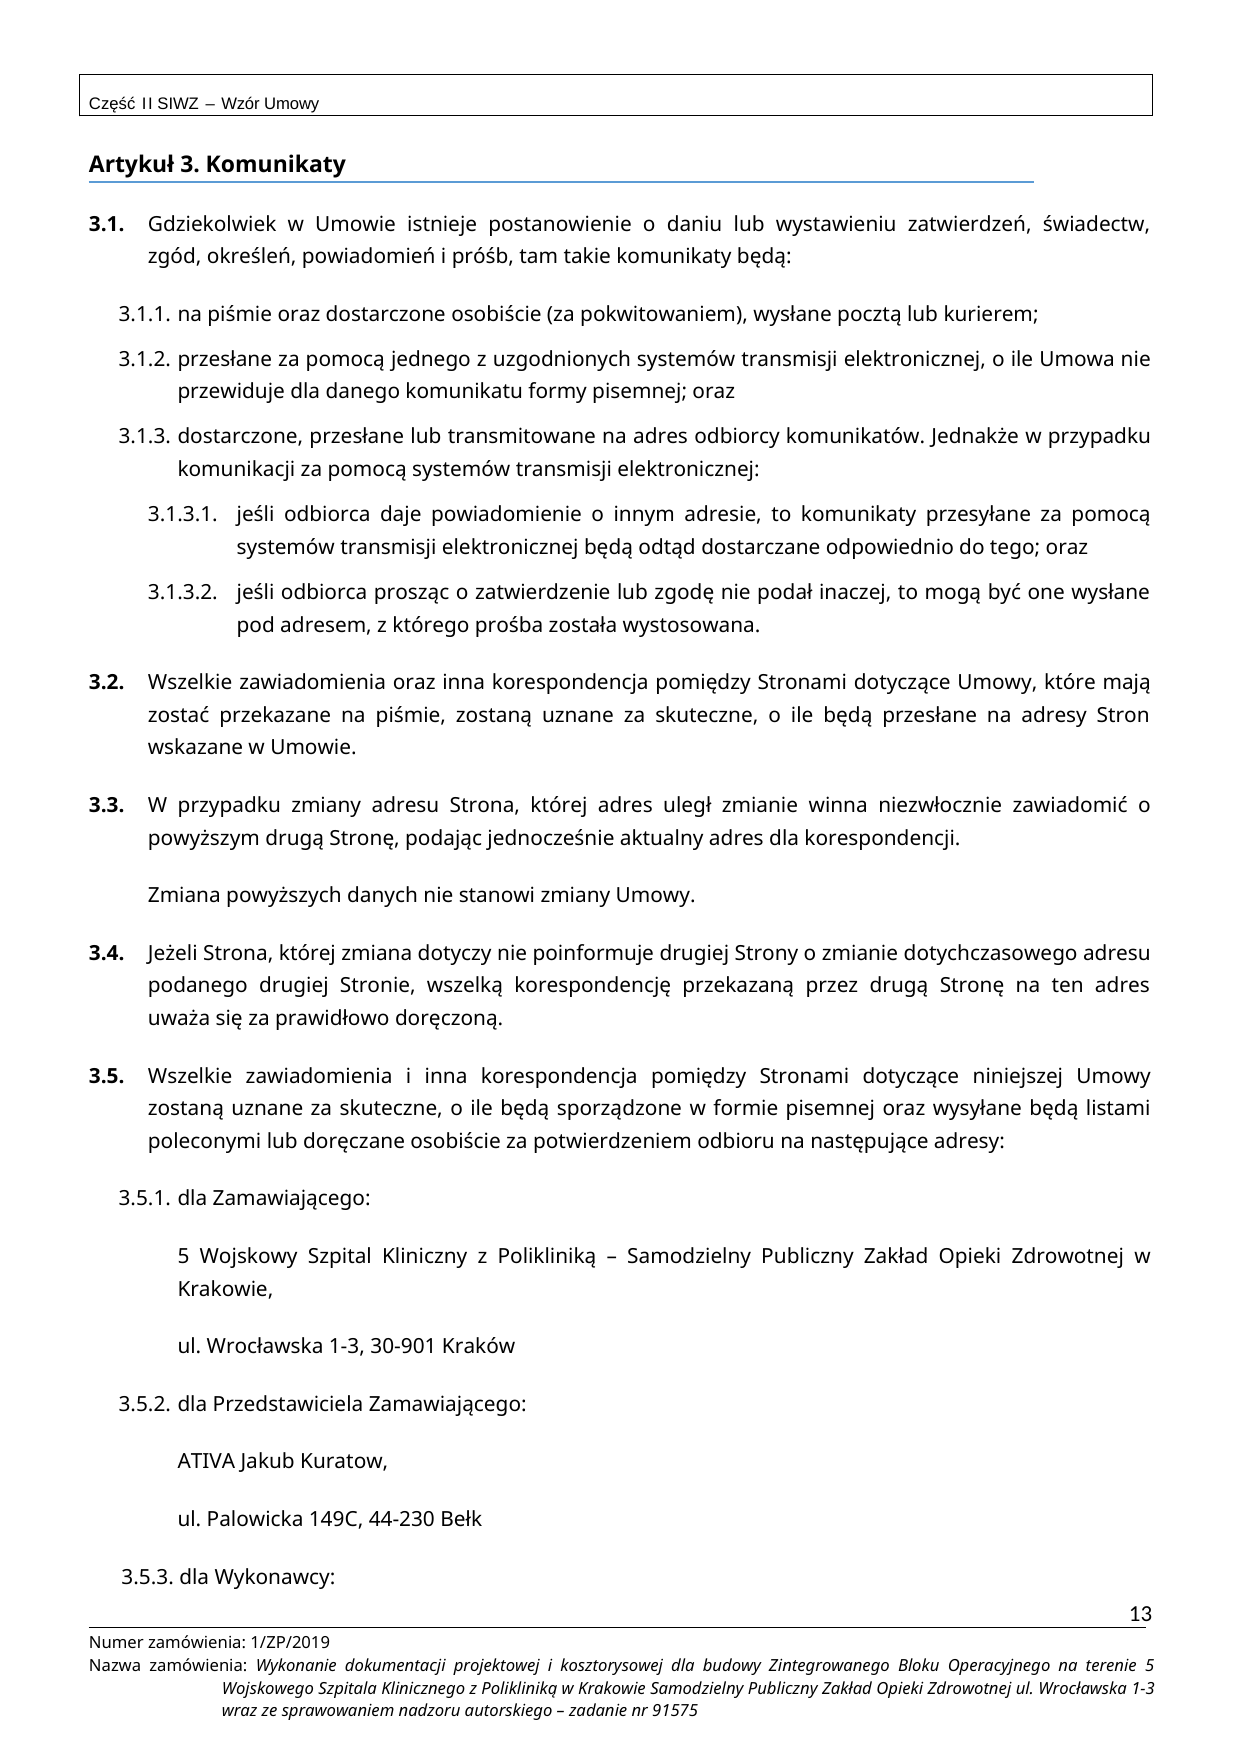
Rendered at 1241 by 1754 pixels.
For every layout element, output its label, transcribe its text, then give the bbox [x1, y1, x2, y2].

text 5 Wojskowy Szpital Kliniczny z Polikliniką – Samodzielny Publiczny Zakład Opieki Zdrowotnej w Krakowie, [177, 1241, 1152, 1302]
text ATIVA Jakub Kuratow, [177, 1447, 1152, 1475]
text ul. Wrocławska 1-3, 30-901 Kraków [177, 1331, 1152, 1360]
list dostarczone, przesłane lub transmitowane na adres odbiorcy komunikatów. Jednakże w przypadku komunikacji za pomocą systemów transmisji elektronicznej: [118, 422, 1152, 483]
list przesłane za pomocą jednego z uzgodnionych systemów transmisji elektronicznej, o ile Umowa nie przewiduje dla danego komunikatu formy pisemnej; oraz [118, 344, 1152, 405]
list na piśmie oraz dostarczone osobiście (za pokwitowaniem), wysłane pocztą lub kurierem; [118, 299, 1152, 327]
list Wszelkie zawiadomienia oraz inna korespondencja pomiędzy Stronami dotyczące Umowy, które mają zostać przekazane na piśmie, zostaną uznane za skuteczne, o ile będą przesłane na adresy Stron wskazane w Umowie. [89, 667, 1152, 761]
text 3.5.3. dla Wykonawcy: [89, 1562, 1152, 1590]
list Gdziekolwiek w Umowie istnieje postanowienie o daniu lub wystawieniu zatwierdzeń, świadectw, zgód, określeń, powiadomień i próśb, tam takie komunikaty będą: [89, 209, 1152, 270]
list Zmiana powyższych danych nie stanowi zmiany Umowy. [148, 880, 1152, 909]
list jeśli odbiorca daje powiadomienie o innym adresie, to komunikaty przesyłane za pomocą systemów transmisji elektronicznej będą odtąd dostarczane odpowiednio do tego; oraz [148, 499, 1152, 560]
text ul. Palowicka 149C, 44-230 Bełk [177, 1504, 1152, 1533]
list W przypadku zmiany adresu Strona, której adres uległ zmianie winna niezwłocznie zawiadomić o powyższym drugą Stronę, podając jednocześnie aktualny adres dla korespondencji. [89, 790, 1152, 851]
list dla Przedstawiciela Zamawiającego: [118, 1389, 1152, 1417]
list Jeżeli Strona, której zmiana dotyczy nie poinformuje drugiej Strony o zmianie dotychczasowego adresu podanego drugiej Stronie, wszelką korespondencję przekazaną przez drugą Stronę na ten adres uważa się za prawidłowo doręczoną. [89, 938, 1152, 1032]
list Wszelkie zawiadomienia i inna korespondencja pomiędzy Stronami dotyczące niniejszej Umowy zostaną uznane za skuteczne, o ile będą sporządzone w formie pisemnej oraz wysyłane będą listami poleconymi lub doręczane osobiście za potwierdzeniem odbioru na następujące adresy: [89, 1061, 1152, 1154]
list dla Zamawiającego: [118, 1183, 1152, 1212]
subtitle Artykuł 3. Komunikaty [89, 148, 1152, 179]
list jeśli odbiorca prosząc o zatwierdzenie lub zgodę nie podał inaczej, to mogą być one wysłane pod adresem, z którego prośba została wystosowana. [148, 577, 1152, 638]
